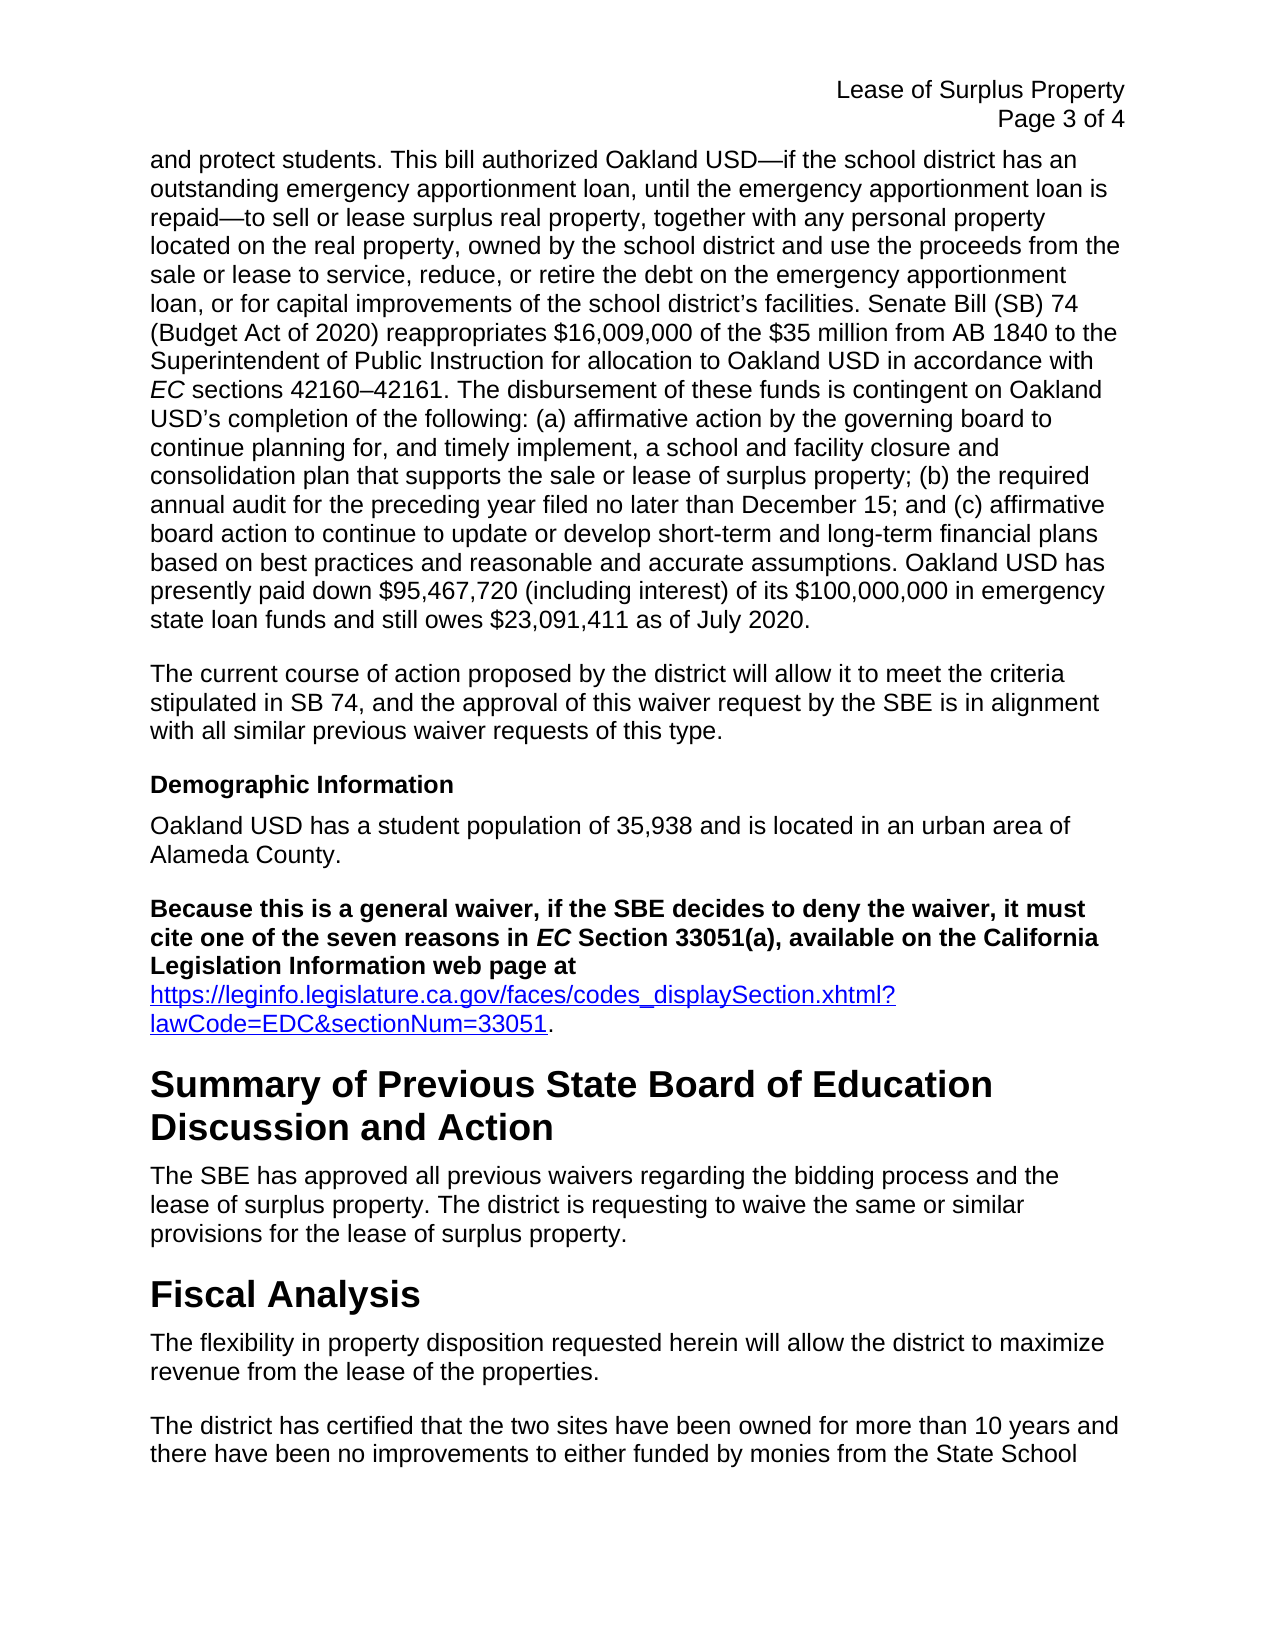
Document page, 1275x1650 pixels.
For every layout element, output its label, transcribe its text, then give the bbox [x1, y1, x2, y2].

text Because this is a general waiver, if the SBE decides to deny the waiver, it must cite one of the seven reasons in EC Section 33051(a), available on the California Legislation Information web page at https://leginfo.legislature.ca.gov/faces/codes_displaySection.xhtml?lawCode=EDC&sectionNum=33051. [150, 894, 1125, 1037]
text The flexibility in property disposition requested herein will allow the district to maximize revenue from the lease of the properties. [150, 1328, 1125, 1386]
subtitle Demographic Information [150, 770, 1125, 799]
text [150, 145, 1125, 634]
subtitle Fiscal Analysis [150, 1272, 1125, 1316]
text The current course of action proposed by the district will allow it to meet the criteria stipulated in SB 74, and the approval of this waiver request by the SBE is in alignment with all similar previous waiver requests of this type. [150, 659, 1125, 745]
subtitle Summary of Previous State Board of Education Discussion and Action [150, 1062, 1125, 1149]
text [150, 1411, 1125, 1468]
text The SBE has approved all previous waivers regarding the bidding process and the lease of surplus property. The district is requesting to waive the same or similar provisions for the lease of surplus property. [150, 1161, 1125, 1247]
text Oakland USD has a student population of 35,938 and is located in an urban area of Alameda County. [150, 811, 1125, 869]
